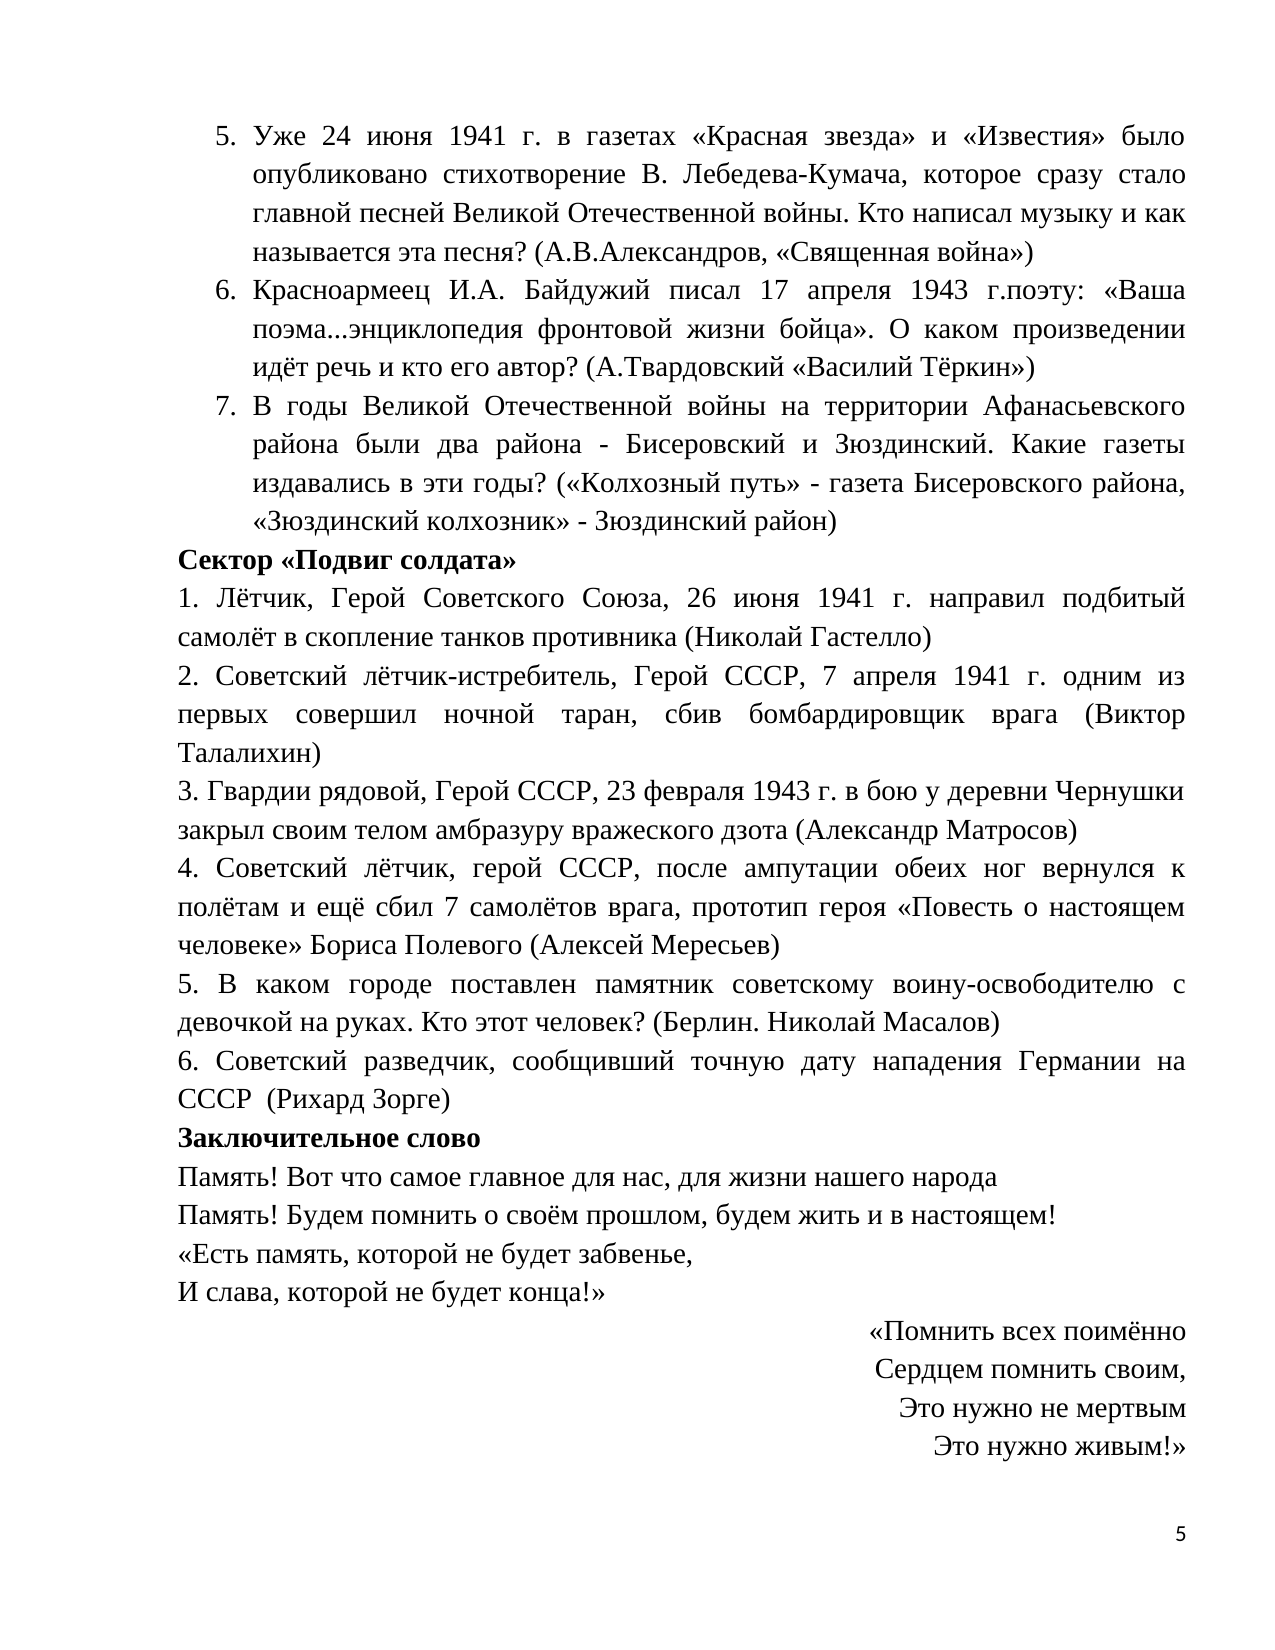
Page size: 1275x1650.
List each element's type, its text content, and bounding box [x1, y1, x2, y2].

list В годы Великой Отечественной войны на территории Афанасьевского района были два района - Бисеровский и Зюздинский. Какие газеты издавались в эти годы? («Колхозный путь» - газета Бисеровского района, «Зюздинский колхозник» - Зюздинский район) [215, 388, 1186, 537]
text Сердцем помнить своим, [177, 1351, 1186, 1385]
text Это нужно живым!» [177, 1428, 1186, 1462]
text Память! Будем помнить о своём прошлом, будем жить и в настоящем! [177, 1197, 1186, 1231]
text 1. Лётчик, Герой Советского Союза, 26 июня 1941 г. направил подбитый самолёт в скопление танков противника (Николай Гастелло) [177, 581, 1186, 653]
text Это нужно не мертвым [177, 1390, 1186, 1423]
text Сектор «Подвиг солдата» [177, 542, 1186, 576]
text 2. Советский лётчик-истребитель, Герой СССР, 7 апреля 1941 г. одним из первых совершил ночной таран, сбив бомбардировщик врага (Виктор Талалихин) [177, 658, 1186, 768]
text 5. В каком городе поставлен памятник советскому воину-освободителю с девочкой на руках. Кто этот человек? (Берлин. Николай Масалов) [177, 966, 1186, 1038]
text «Есть память, которой не будет забвенье, [177, 1236, 1186, 1269]
list Красноармеец И.А. Байдужий писал 17 апреля 1943 г.поэту: «Ваша поэма...энциклопедия фронтовой жизни бойца». О каком произведении идёт речь и кто его автор? (А.Твардовский «Василий Тёркин») [215, 272, 1186, 383]
text Заключительное слово [177, 1120, 1186, 1154]
text 6. Советский разведчик, сообщивший точную дату нападения Германии на СССР (Рихард Зорге) [177, 1043, 1186, 1115]
text И слава, которой не будет конца!» [177, 1274, 1186, 1308]
list Уже 24 июня 1941 г. в газетах «Красная звезда» и «Известия» было опубликовано стихотворение В. Лебедева-Кумача, которое сразу стало главной песней Великой Отечественной войны. Кто написал музыку и как называется эта песня? (А.В.Александров, «Священная война») [215, 118, 1186, 267]
text 3. Гвардии рядовой, Герой СССР, 23 февраля 1943 г. в бою у деревни Чернушки закрыл своим телом амбразуру вражеского дзота (Александр Матросов) [177, 773, 1186, 845]
text «Помнить всех поимённо [177, 1313, 1186, 1346]
text 4. Советский лётчик, герой СССР, после ампутации обеих ног вернулся к полётам и ещё сбил 7 самолётов врага, прототип героя «Повесть о настоящем человеке» Бориса Полевого (Алексей Мересьев) [177, 850, 1186, 961]
text Память! Вот что самое главное для нас, для жизни нашего народа [177, 1159, 1186, 1192]
